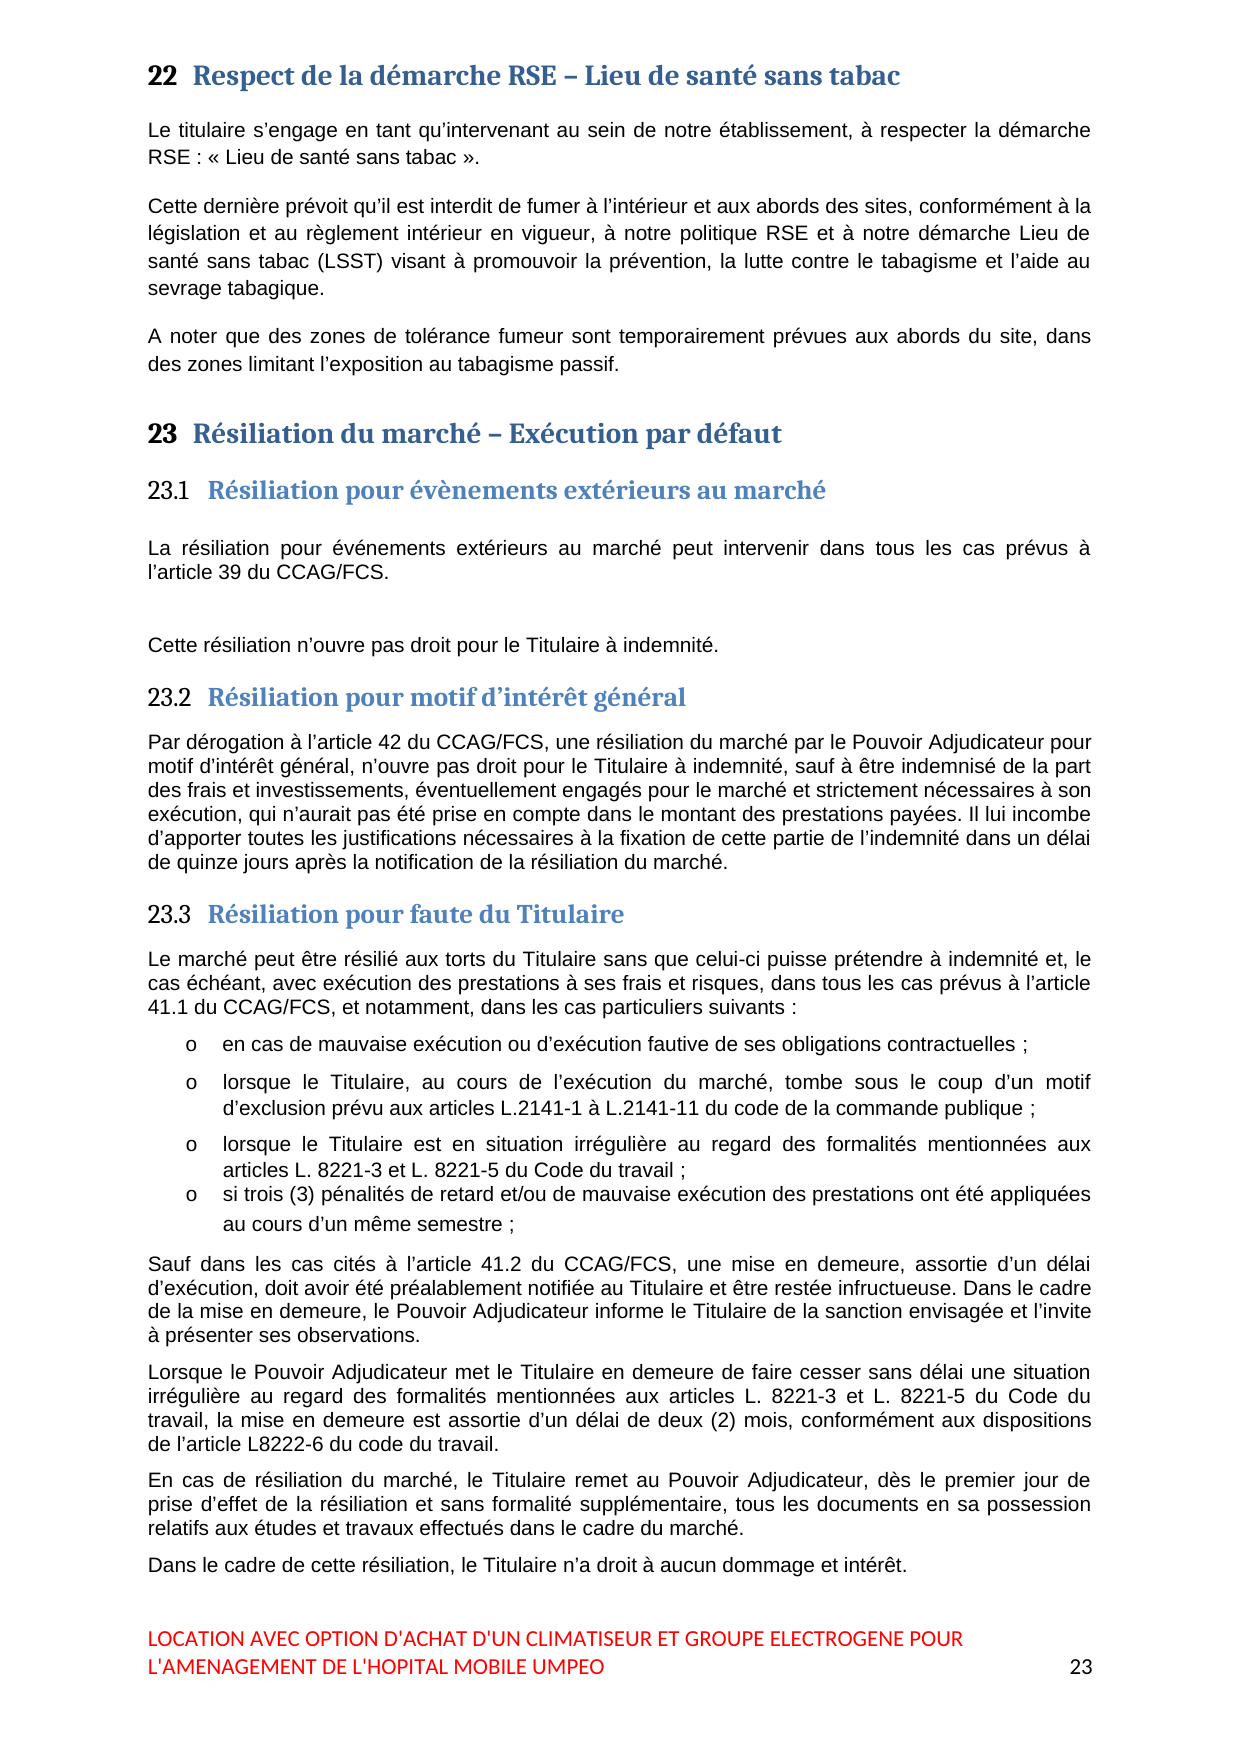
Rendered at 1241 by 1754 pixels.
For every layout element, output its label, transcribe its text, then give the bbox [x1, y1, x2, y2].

subtitle Respect de la démarche RSE – Lieu de santé sans tabac [148, 59, 1093, 93]
text A noter que des zones de tolérance fumeur sont temporairement prévues aux abords du site, dans des zones limitant l’exposition au tabagisme passif. [148, 324, 1093, 376]
text Dans le cadre de cette résiliation, le Titulaire n’a droit à aucun dommage et intérêt. [148, 1552, 1093, 1576]
text Le titulaire s’engage en tant qu’intervenant au sein de notre établissement, à respecter la démarche RSE : « Lieu de santé sans tabac ». [148, 118, 1093, 169]
list lorsque le Titulaire, au cours de l’exécution du marché, tombe sous le coup d’un motif d’exclusion prévu aux articles L.2141-1 à L.2141-11 du code de la commande publique ; [185, 1070, 1093, 1120]
text La résiliation pour événements extérieurs au marché peut intervenir dans tous les cas prévus à l’article 39 du CCAG/FCS. [148, 536, 1093, 584]
subtitle Résiliation pour motif d’intérêt général [148, 682, 1093, 713]
text Le marché peut être résilié aux torts du Titulaire sans que celui-ci puisse prétendre à indemnité et, le cas échéant, avec exécution des prestations à ses frais et risques, dans tous les cas prévus à l’article 41.1 du CCAG/FCS, et notamment, dans les cas particuliers suivants : [148, 947, 1093, 1019]
list lorsque le Titulaire est en situation irrégulière au regard des formalités mentionnées aux articles L. 8221-3 et L. 8221-5 du Code du travail ; [185, 1132, 1093, 1182]
text Par dérogation à l’article 42 du CCAG/FCS, une résiliation du marché par le Pouvoir Adjudicateur pour motif d’intérêt général, n’ouvre pas droit pour le Titulaire à indemnité, sauf à être indemnisé de la part des frais et investissements, éventuellement engagés pour le marché et strictement nécessaires à son exécution, qui n’aurait pas été prise en compte dans le montant des prestations payées. Il lui incombe d’apporter toutes les justifications nécessaires à la fixation de cette partie de l’indemnité dans un délai de quinze jours après la notification de la résiliation du marché. [148, 730, 1093, 874]
text Cette dernière prévoit qu’il est interdit de fumer à l’intérieur et aux abords des sites, conformément à la législation et au règlement intérieur en vigueur, à notre politique RSE et à notre démarche Lieu de santé sans tabac (LSST) visant à promouvoir la prévention, la lutte contre le tabagisme et l’aide au sevrage tabagique. [148, 193, 1093, 300]
subtitle Résiliation pour faute du Titulaire [148, 899, 1093, 930]
list Lorsque le Pouvoir Adjudicateur met le Titulaire en demeure de faire cesser sans délai une situation irrégulière au regard des formalités mentionnées aux articles L. 8221-3 et L. 8221-5 du Code du travail, la mise en demeure est assortie d’un délai de deux (2) mois, conformément aux dispositions de l’article L8222-6 du code du travail. [148, 1360, 1093, 1456]
text En cas de résiliation du marché, le Titulaire remet au Pouvoir Adjudicateur, dès le premier jour de prise d’effet de la résiliation et sans formalité supplémentaire, tous les documents en sa possession relatifs aux études et travaux effectués dans le cadre du marché. [148, 1468, 1093, 1540]
text Cette résiliation n’ouvre pas droit pour le Titulaire à indemnité. [148, 633, 1093, 657]
subtitle Résiliation pour évènements extérieurs au marché [148, 475, 1093, 507]
text Sauf dans les cas cités à l’article 41.2 du CCAG/FCS, une mise en demeure, assortie d’un délai d’exécution, doit avoir été préalablement notifiée au Titulaire et être restée infructueuse. Dans le cadre de la mise en demeure, le Pouvoir Adjudicateur informe le Titulaire de la sanction envisagée et l’invite à présenter ses observations. [148, 1251, 1093, 1347]
list en cas de mauvaise exécution ou d’exécution fautive de ses obligations contractuelles ; [185, 1032, 1093, 1057]
list si trois (3) pénalités de retard et/ou de mauvaise exécution des prestations ont été appliquées au cours d’un même semestre ; [185, 1182, 1093, 1235]
subtitle Résiliation du marché – Exécution par défaut [148, 417, 1093, 450]
